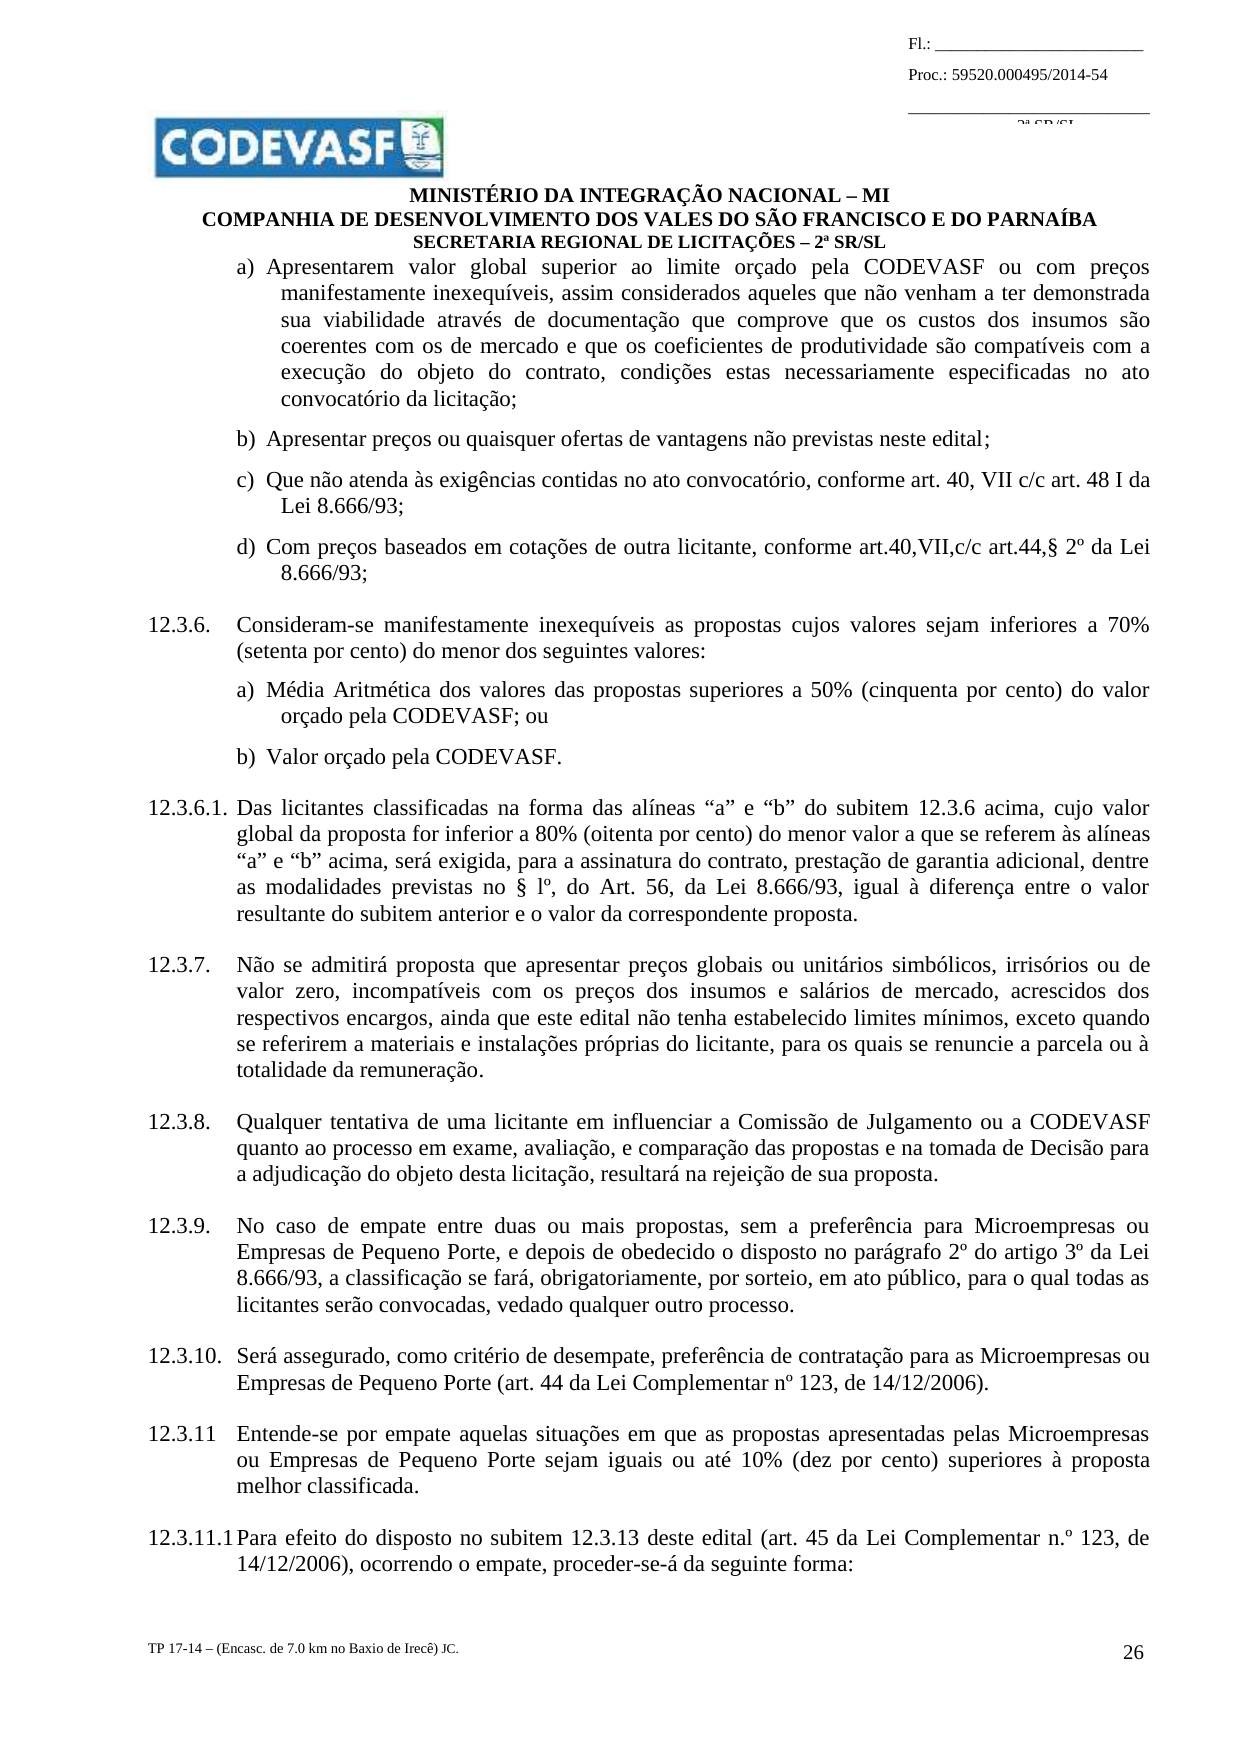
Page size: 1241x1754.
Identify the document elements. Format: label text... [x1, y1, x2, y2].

picture [147, 110, 449, 184]
list Consideram-se manifestamente inexequíveis as propostas cujos valores sejam inferiores a 70% (setenta por cento) do menor dos seguintes valores: [148, 611, 1152, 663]
list Qualquer tentativa de uma licitante em influenciar a Comissão de Julgamento ou a CODEVASF quanto ao processo em exame, avaliação, e comparação das propostas e na tomada de Decisão para a adjudicação do objeto desta licitação, resultará na rejeição de sua proposta. [148, 1108, 1152, 1187]
list Com preços baseados em cotações de outra licitante, conforme art.40,VII,c/c art.44,§ 2º da Lei 8.666/93; [236, 533, 1152, 586]
list Valor orçado pela CODEVASF. [236, 743, 1152, 769]
list Que não atenda às exigências contidas no ato convocatório, conforme art. 40, VII c/c art. 48 I da Lei 8.666/93; [236, 466, 1152, 519]
list Média Aritmética dos valores das propostas superiores a 50% (cinquenta por cento) do valor orçado pela CODEVASF; ou [236, 676, 1152, 728]
list No caso de empate entre duas ou mais propostas, sem a preferência para Microempresas ou Empresas de Pequeno Porte, e depois de obedecido o disposto no parágrafo 2º do artigo 3º da Lei 8.666/93, a classificação se fará, obrigatoriamente, por sorteio, em ato público, para o qual todas as licitantes serão convocadas, vedado qualquer outro processo. [148, 1212, 1152, 1317]
list Das licitantes classificadas na forma das alíneas “a” e “b” do subitem 12.3.6 acima, cujo valor global da proposta for inferior a 80% (oitenta por cento) do menor valor a que se referem às alíneas “a” e “b” acima, será exigida, para a assinatura do contrato, prestação de garantia adicional, dentre as modalidades previstas no § lº, do Art. 56, da Lei 8.666/93, igual à diferença entre o valor resultante do subitem anterior e o valor da correspondente proposta. [148, 794, 1152, 926]
list Apresentar preços ou quaisquer ofertas de vantagens não previstas neste edital; [236, 425, 1152, 452]
list Entende-se por empate aquelas situações em que as propostas apresentadas pelas Microempresas ou Empresas de Pequeno Porte sejam iguais ou até 10% (dez por cento) superiores à proposta melhor classificada. [148, 1420, 1152, 1499]
list Apresentarem valor global superior ao limite orçado pela CODEVASF ou com preços manifestamente inexequíveis, assim considerados aqueles que não venham a ter demonstrada sua viabilidade através de documentação que comprove que os custos dos insumos são coerentes com os de mercado e que os coeficientes de produtividade são compatíveis com a execução do objeto do contrato, condições estas necessariamente especificadas no ato convocatório da licitação; [236, 253, 1152, 411]
list Será assegurado, como critério de desempate, preferência de contratação para as Microempresas ou Empresas de Pequeno Porte (art. 44 da Lei Complementar nº 123, de 14/12/2006). [148, 1342, 1152, 1395]
list Para efeito do disposto no subitem 12.3.13 deste edital (art. 45 da Lei Complementar n.º 123, de 14/12/2006), ocorrendo o empate, proceder-se-á da seguinte forma: [148, 1524, 1152, 1577]
list Não se admitirá proposta que apresentar preços globais ou unitários simbólicos, irrisórios ou de valor zero, incompatíveis com os preços dos insumos e salários de mercado, acrescidos dos respectivos encargos, ainda que este edital não tenha estabelecido limites mínimos, exceto quando se referirem a materiais e instalações próprias do licitante, para os quais se renuncie a parcela ou à totalidade da remuneração. [148, 951, 1152, 1083]
